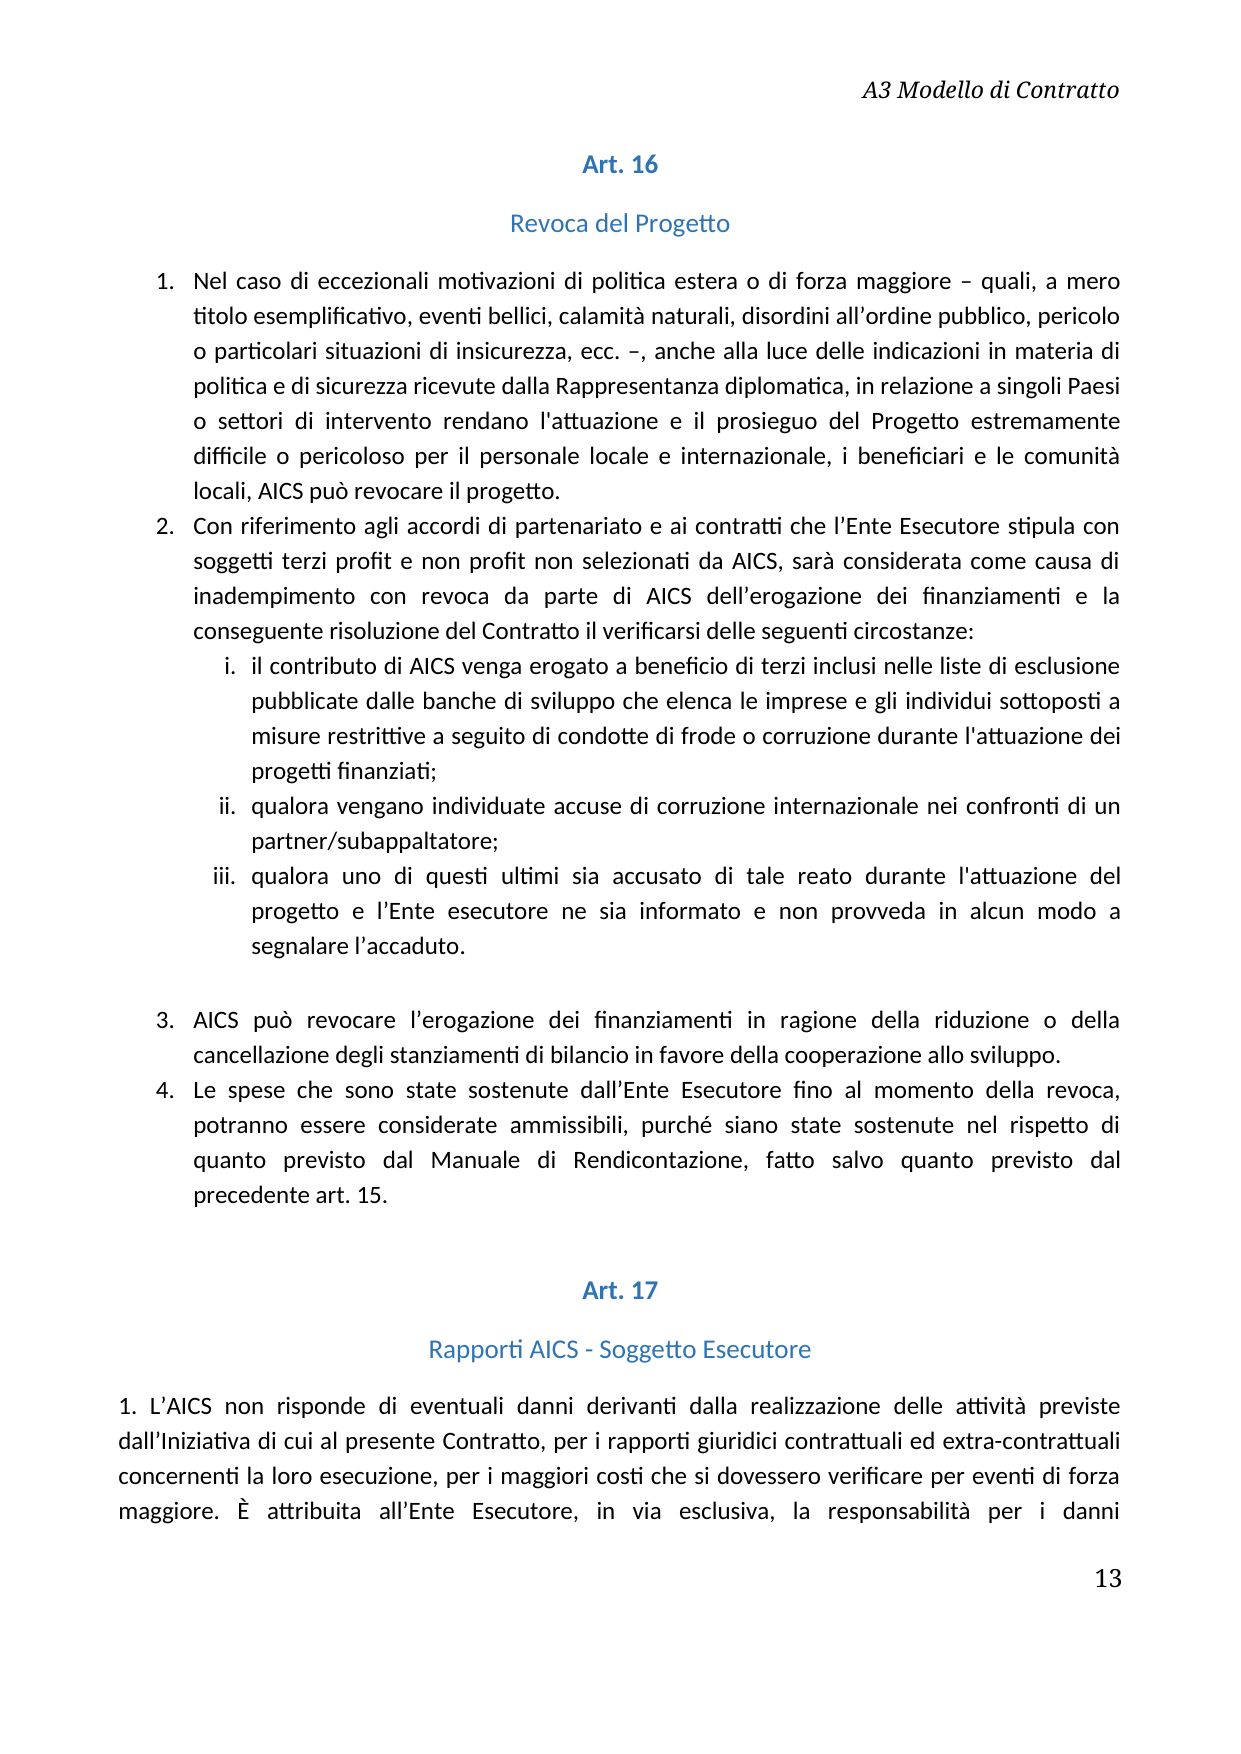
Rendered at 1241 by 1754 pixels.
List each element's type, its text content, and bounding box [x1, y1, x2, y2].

text Revoca del Progetto [118, 206, 1122, 239]
list qualora vengano individuate accuse di corruzione internazionale nei confronti di un partner/subappaltatore; [236, 790, 1122, 856]
text Rapporti AICS - Soggetto Esecutore [118, 1332, 1122, 1365]
list il contributo di AICS venga erogato a beneficio di terzi inclusi nelle liste di esclusione pubblicate dalle banche di sviluppo che elenca le imprese e gli individui sottoposti a misure restrittive a seguito di condotte di frode o corruzione durante l'attuazione dei progetti finanziati; [236, 650, 1122, 786]
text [118, 1391, 1122, 1526]
list AICS può revocare l’erogazione dei finanziamenti in ragione della riduzione o della cancellazione degli stanziamenti di bilancio in favore della cooperazione allo sviluppo. [156, 1004, 1122, 1070]
list Nel caso di eccezionali motivazioni di politica estera o di forza maggiore – quali, a mero titolo esemplificativo, eventi bellici, calamità naturali, disordini all’ordine pubblico, pericolo o particolari situazioni di insicurezza, ecc. –, anche alla luce delle indicazioni in materia di politica e di sicurezza ricevute dalla Rappresentanza diplomatica, in relazione a singoli Paesi o settori di intervento rendano l'attuazione e il prosieguo del Progetto estremamente difficile o pericoloso per il personale locale e internazionale, i beneficiari e le comunità locali, AICS può revocare il progetto. [156, 265, 1122, 506]
list qualora uno di questi ultimi sia accusato di tale reato durante l'attuazione del progetto e l’Ente esecutore ne sia informato e non provveda in alcun modo a segnalare l’accaduto. [236, 860, 1122, 961]
list Con riferimento agli accordi di partenariato e ai contratti che l’Ente Esecutore stipula con soggetti terzi profit e non profit non selezionati da AICS, sarà considerata come causa di inadempimento con revoca da parte di AICS dell’erogazione dei finanziamenti e la conseguente risoluzione del Contratto il verificarsi delle seguenti circostanze: [156, 510, 1122, 646]
text Art. 16 [118, 148, 1122, 181]
text Art. 17 [118, 1273, 1122, 1306]
list Le spese che sono state sostenute dall’Ente Esecutore fino al momento della revoca, potranno essere considerate ammissibili, purché siano state sostenute nel rispetto di quanto previsto dal Manuale di Rendicontazione, fatto salvo quanto previsto dal precedente art. 15. [156, 1074, 1122, 1210]
